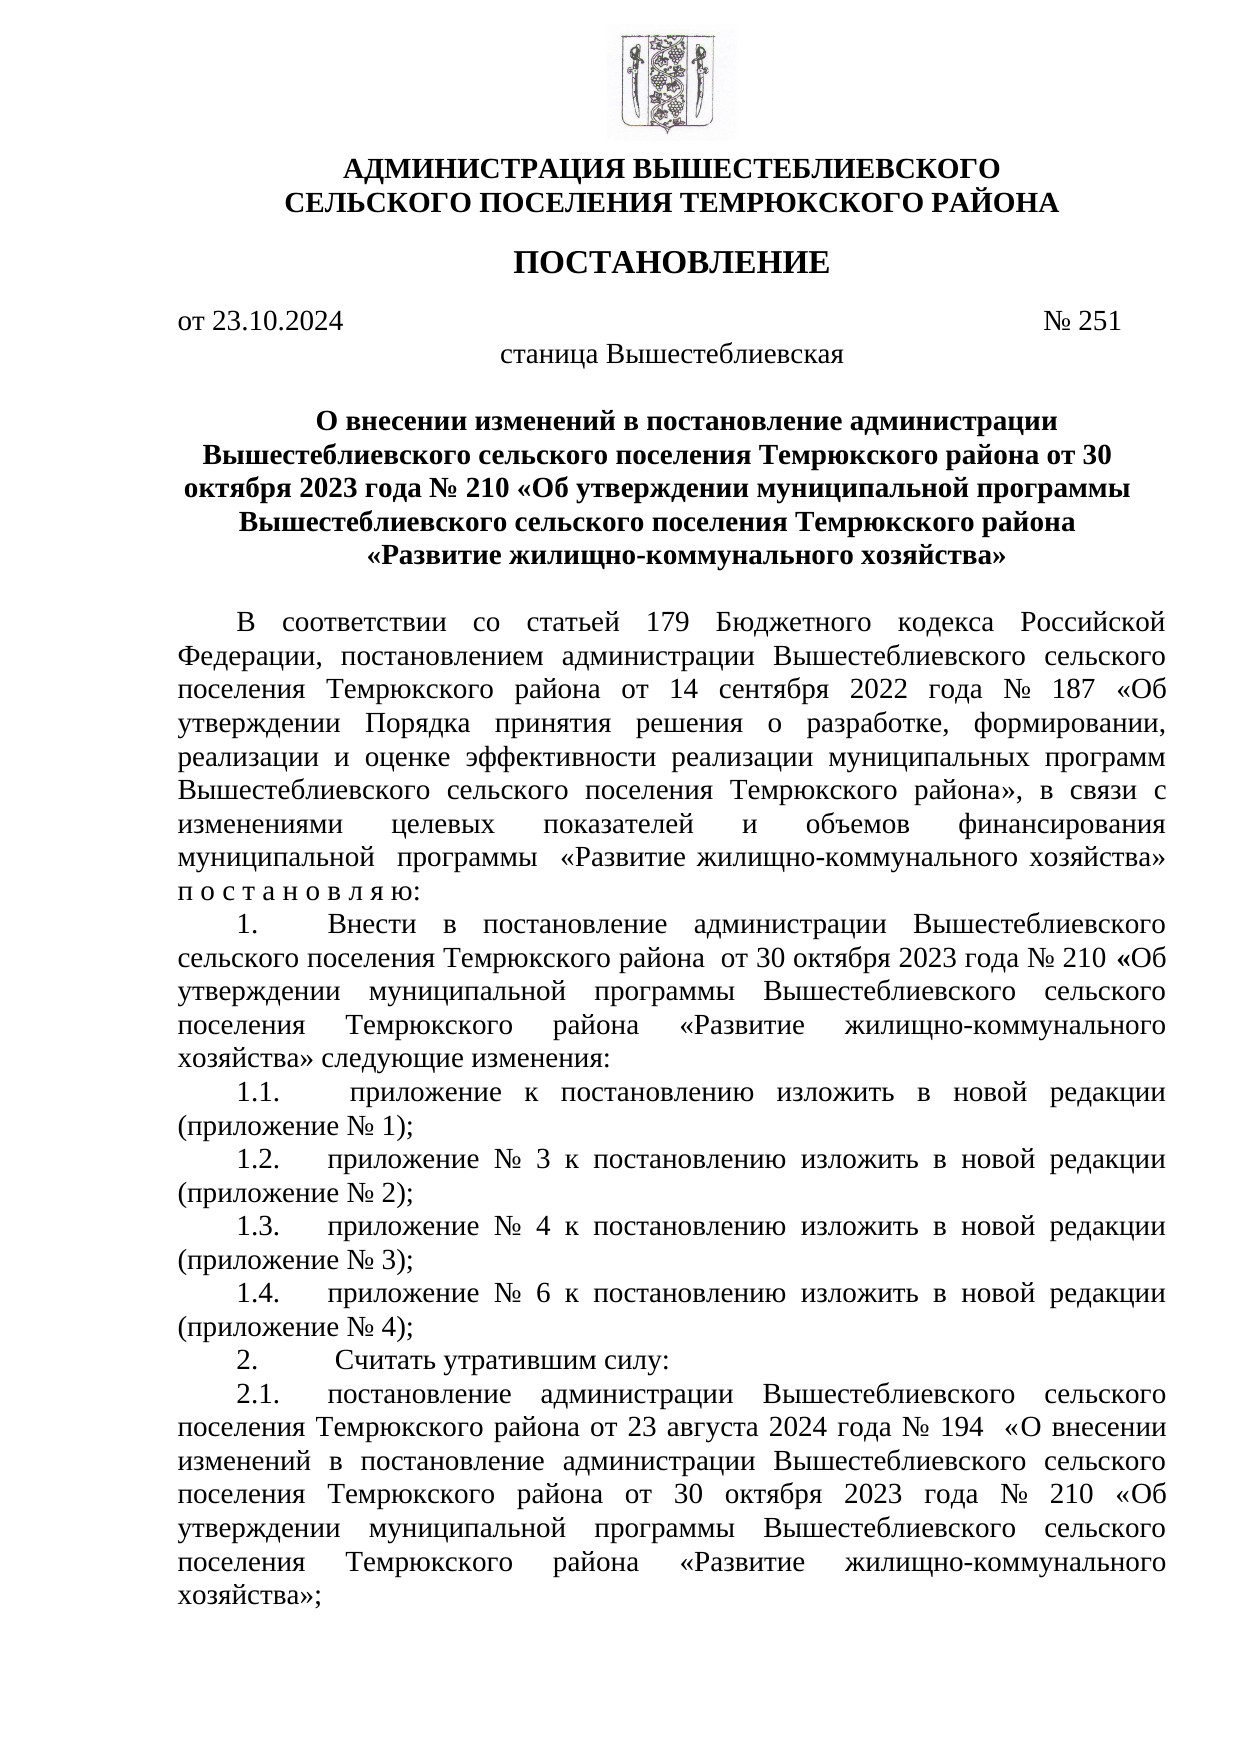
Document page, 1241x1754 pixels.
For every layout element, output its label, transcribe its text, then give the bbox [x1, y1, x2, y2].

text 1.3. приложение № 4 к постановлению изложить в новой редакции (приложение № 3); [177, 1208, 1167, 1275]
text 1.2. приложение № 3 к постановлению изложить в новой редакции (приложение № 2); [177, 1141, 1167, 1208]
text О внесении изменений в постановление администрации Вышестеблиевского сельского поселения Темрюкского района от 30 октября 2023 года № 210 «Об утверждении муниципальной программы Вышестеблиевского сельского поселения Темрюкского района [177, 403, 1137, 537]
text «Развитие жилищно-коммунального хозяйства» [177, 537, 1137, 571]
text ПОСТАНОВЛЕНИЕ [177, 243, 1167, 281]
text 2. Считать утратившим силу: [177, 1342, 1167, 1376]
text станица Вышестеблиевская [177, 336, 1167, 370]
text В соответствии со статьей 179 Бюджетного кодекса Российской Федерации, постановлением администрации Вышестеблиевского сельского поселения Темрюкского района от 14 сентября 2022 года № 187 «Об утверждении Порядка принятия решения о разработке, формировании, реализации и оценке эффективности реализации муниципальных программ Вышестеблиевского сельского поселения Темрюкского района», в связи с изменениями целевых показателей и объемов финансирования муниципальной программы «Развитие жилищно-коммунального хозяйства» п о с т а н о в л я ю: [177, 604, 1167, 906]
text 1. Внести в постановление администрации Вышестеблиевского сельского поселения Темрюкского района от 30 октября 2023 года № 210 «Об утверждении муниципальной программы Вышестеблиевского сельского поселения Темрюкского района «Развитие жилищно-коммунального хозяйства» следующие изменения: [177, 906, 1167, 1074]
text АДМИНИСТРАЦИЯ ВЫШЕСТЕБЛИЕВСКОГО [177, 152, 1167, 185]
text СЕЛЬСКОГО ПОСЕЛЕНИЯ ТЕМРЮКСКОГО РАЙОНА [177, 185, 1167, 219]
text 1.1. приложение к постановлению изложить в новой редакции (приложение № 1); [177, 1074, 1167, 1141]
picture [606, 24, 737, 141]
text от 23.10.2024 № 251 [177, 303, 1167, 336]
text 2.1. постановление администрации Вышестеблиевского сельского поселения Темрюкского района от 23 августа 2024 года № 194 «О внесении изменений в постановление администрации Вышестеблиевского сельского поселения Темрюкского района от 30 октября 2023 года № 210 «Об утверждении муниципальной программы Вышестеблиевского сельского поселения Темрюкского района «Развитие жилищно-коммунального хозяйства»; [177, 1376, 1167, 1611]
text 1.4. приложение № 6 к постановлению изложить в новой редакции (приложение № 4); [177, 1275, 1167, 1342]
